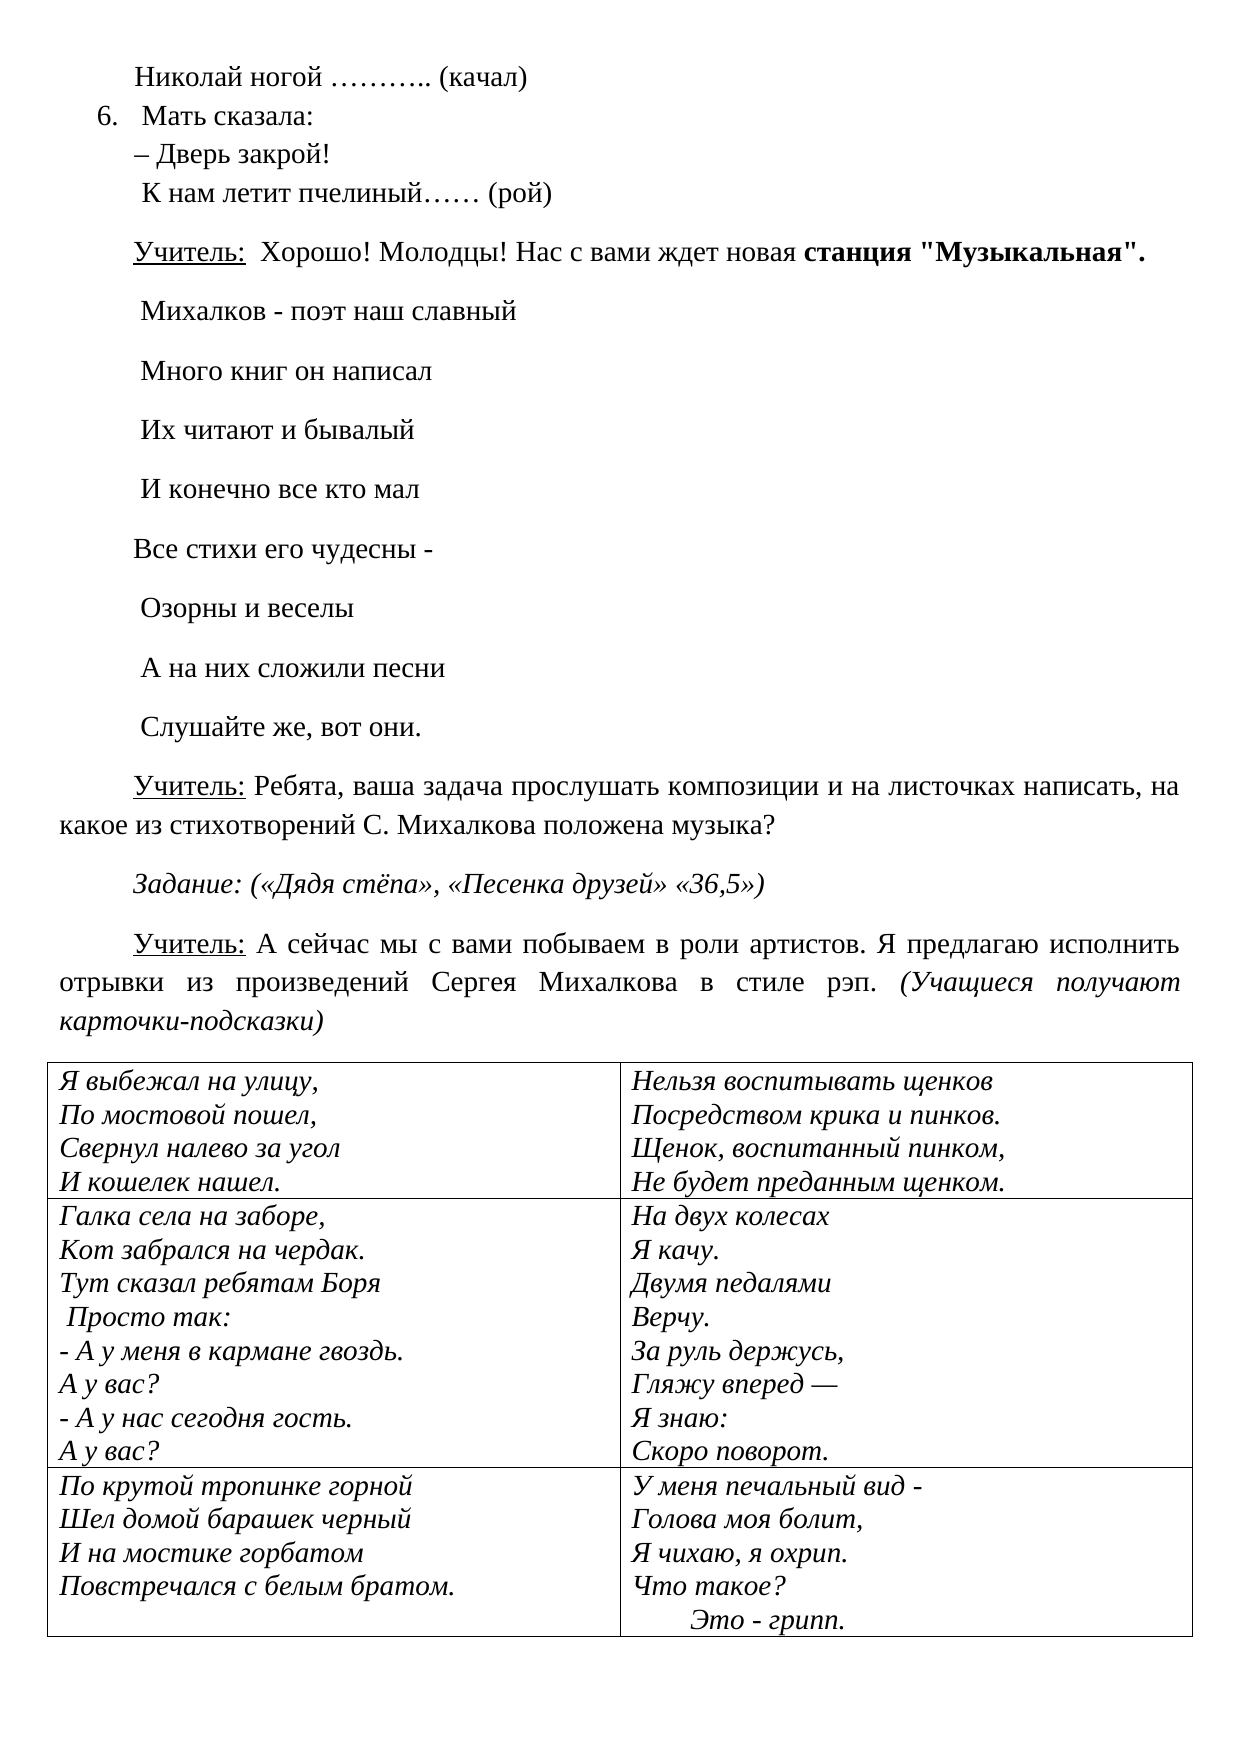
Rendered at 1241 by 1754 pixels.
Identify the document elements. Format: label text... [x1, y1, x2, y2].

text Слушайте же, вот они. [59, 709, 1181, 743]
text Много книг он написал [59, 353, 1181, 386]
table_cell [621, 1468, 1192, 1636]
table_cell На двух колесах Я качу. Двумя педалями Верчу. За руль держусь, Гляжу вперед — Я знаю: Скоро поворот. [621, 1199, 1192, 1467]
text Учитель: Хорошо! Молодцы! Нас с вами ждет новая станция "Музыкальная". [59, 234, 1181, 268]
table_header Нельзя воспитывать щенков Посредством крика и пинков. Щенок, воспитанный пинком, Не будет преданным щенком. [621, 1063, 1192, 1197]
text Учитель: А сейчас мы с вами побываем в роли артистов. Я предлагаю исполнить отрывки из произведений Сергея Михалкова в стиле рэп. (Учащиеся получают карточки-подсказки) [59, 926, 1181, 1036]
text Все стихи его чудесны - [59, 531, 1181, 564]
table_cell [48, 1468, 620, 1636]
text Михалков - поэт наш славный [59, 293, 1181, 327]
table_cell Галка села на заборе, Кот забрался на чердак. Тут сказал ребятам Боря Просто так: - А у меня в кармане гвоздь. А у вас? - А у нас сегодня гость. А у вас? [48, 1199, 620, 1467]
list Мать сказала: – Дверь закрой! К нам летит пчелиный…… (рой) [97, 98, 1181, 208]
text А на них сложили песни [59, 650, 1181, 683]
text И конечно все кто мал [59, 472, 1181, 505]
text Учитель: Ребята, ваша задача прослушать композиции и на листочках написать, на какое из стихотворений С. Михалкова положена музыка? [59, 768, 1181, 841]
text Озорны и веселы [59, 590, 1181, 624]
list Николай ногой ……….. (качал) [134, 59, 1181, 93]
table_header Я выбежал на улицу, По мостовой пошел, Свернул налево за угол И кошелек нашел. [48, 1063, 620, 1197]
text Задание: («Дядя стёпа», «Песенка друзей» «36,5») [59, 866, 1181, 900]
text Их читают и бывалый [59, 412, 1181, 446]
